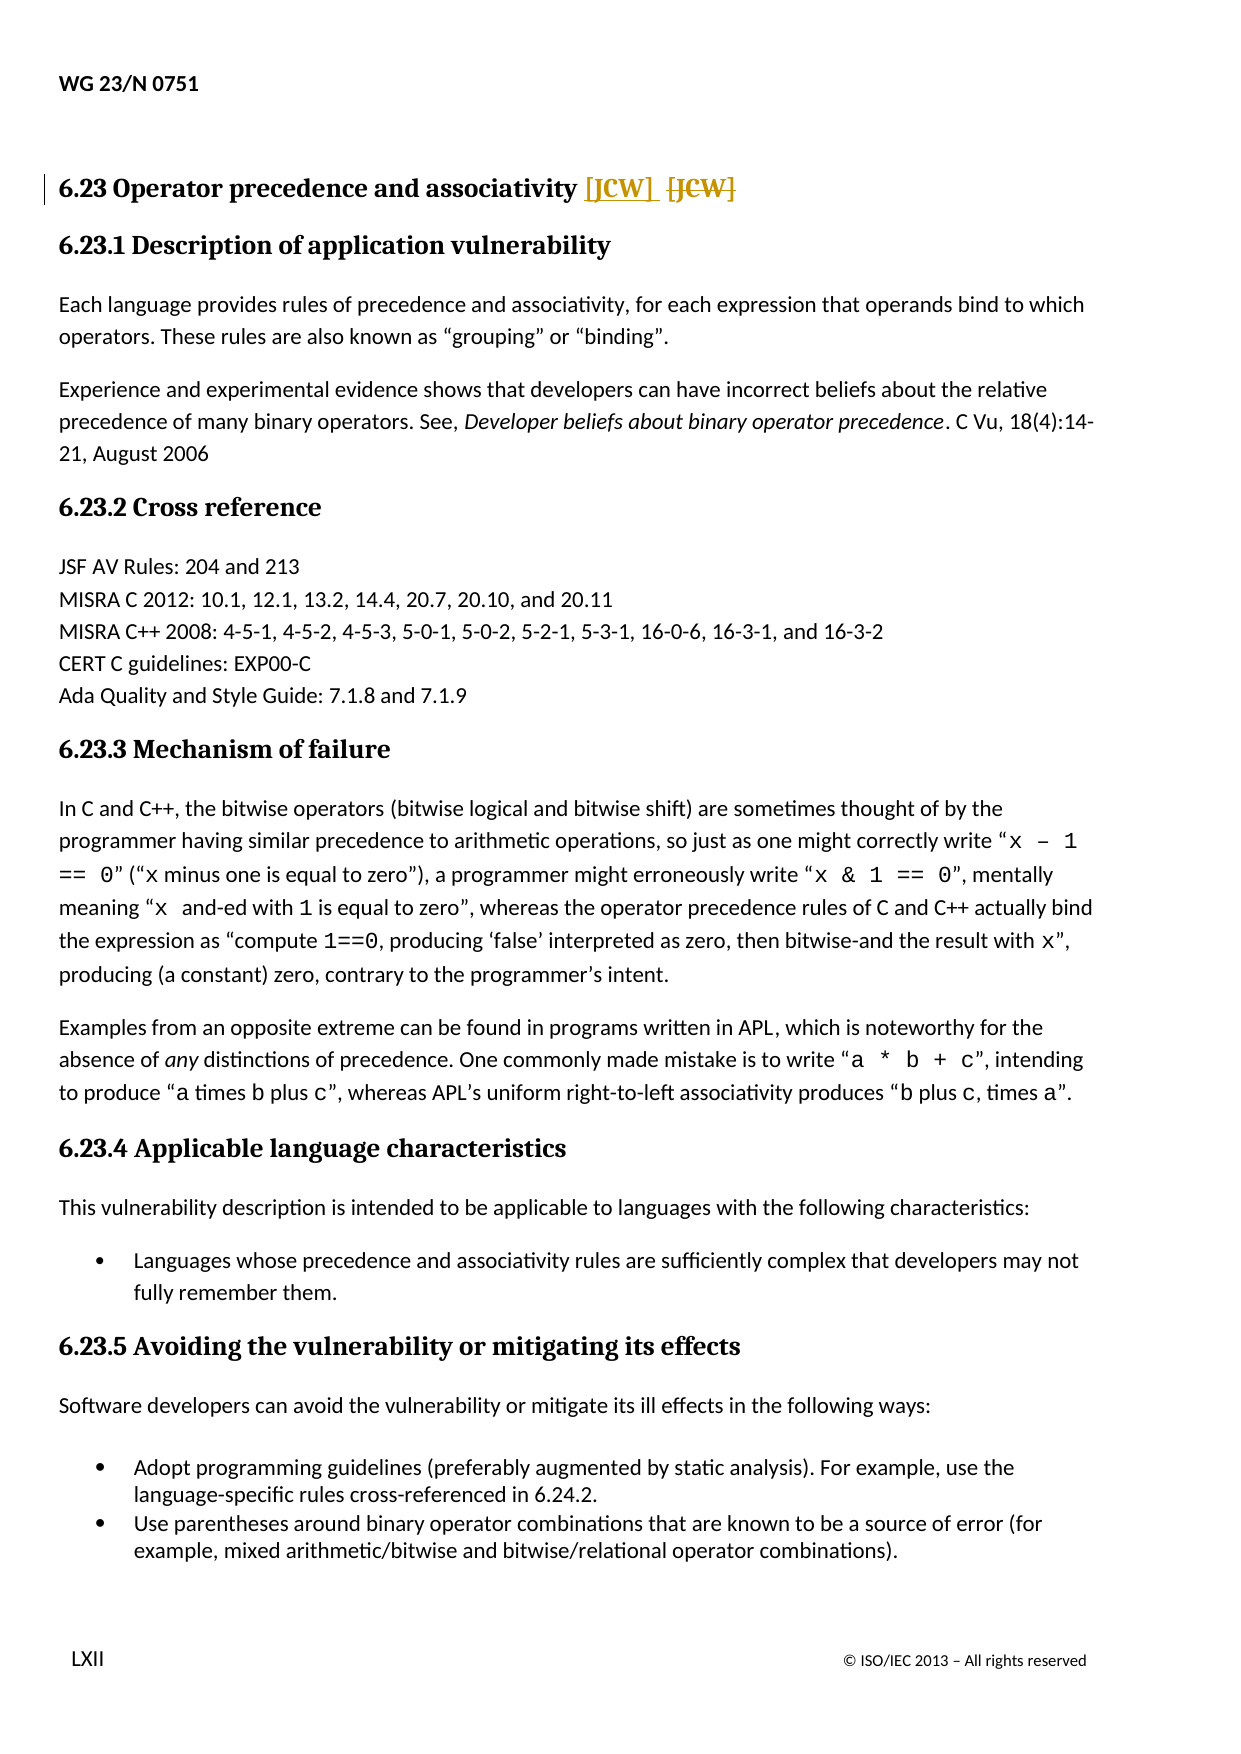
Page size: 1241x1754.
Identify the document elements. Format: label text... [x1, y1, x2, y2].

text Experience and experimental evidence shows that developers can have incorrect beliefs about the relative precedence of many binary operators. See, Developer beliefs about binary operator precedence. C Vu, 18(4):14-21, August 2006 [58, 375, 1099, 467]
subtitle 6.23 Operator precedence and associativity [58, 173, 1099, 205]
text JSF AV Rules: 204 and 213 [58, 552, 1099, 581]
text Ada Quality and Style Guide: 7.1.8 and 7.1.9 [58, 681, 1099, 709]
subtitle 6.23.4 Applicable language characteristics [58, 1133, 1099, 1164]
list Languages whose precedence and associativity rules are sufficiently complex that developers may not fully remember them. [96, 1246, 1099, 1306]
subtitle 6.23.2 Cross reference [58, 492, 1099, 523]
subtitle 6.23.5 Avoiding the vulnerability or mitigating its effects [58, 1331, 1099, 1362]
text In C and C++, the bitwise operators (bitwise logical and bitwise shift) are sometimes thought of by the programmer having similar precedence to arithmetic operations, so just as one might correctly write “x – 1 == 0” (“x minus one is equal to zero”), a programmer might erroneously write “x & 1 == 0”, mentally meaning “x and-ed with 1 is equal to zero”, whereas the operator precedence rules of C and C++ actually bind the expression as “compute 1==0, producing ‘false’ interpreted as zero, then bitwise-and the result with x”, producing (a constant) zero, contrary to the programmer’s intent. [58, 794, 1099, 988]
text Software developers can avoid the vulnerability or mitigate its ill effects in the following ways: [58, 1391, 1099, 1419]
text MISRA C 2012: 10.1, 12.1, 13.2, 14.4, 20.7, 20.10, and 20.11 [58, 585, 1099, 613]
text Examples from an opposite extreme can be found in programs written in APL, which is noteworthy for the absence of any distinctions of precedence. One commonly made mistake is to write “a * b + c”, intending to produce “a times b plus c”, whereas APL’s uniform right-to-left associativity produces “b plus c, times a”. [58, 1013, 1099, 1108]
text CERT C guidelines: EXP00-C [58, 649, 1099, 677]
list Adopt programming guidelines (preferably augmented by static analysis). For example, use the language-specific rules cross-referenced in 6.24.2. [96, 1453, 1099, 1509]
text This vulnerability description is intended to be applicable to languages with the following characteristics: [58, 1193, 1099, 1221]
list Use parentheses around binary operator combinations that are known to be a source of error (for example, mixed arithmetic/bitwise and bitwise/relational operator combinations). [96, 1509, 1099, 1565]
subtitle 6.23.3 Mechanism of failure [58, 734, 1099, 765]
subtitle 6.23.1 Description of application vulnerability [58, 230, 1099, 261]
text MISRA C++ 2008: 4-5-1, 4-5-2, 4-5-3, 5-0-1, 5-0-2, 5-2-1, 5-3-1, 16-0-6, 16-3-1, and 16-3-2 [58, 617, 1099, 645]
text Each language provides rules of precedence and associativity, for each expression that operands bind to which operators. These rules are also known as “grouping” or “binding”. [58, 290, 1099, 350]
